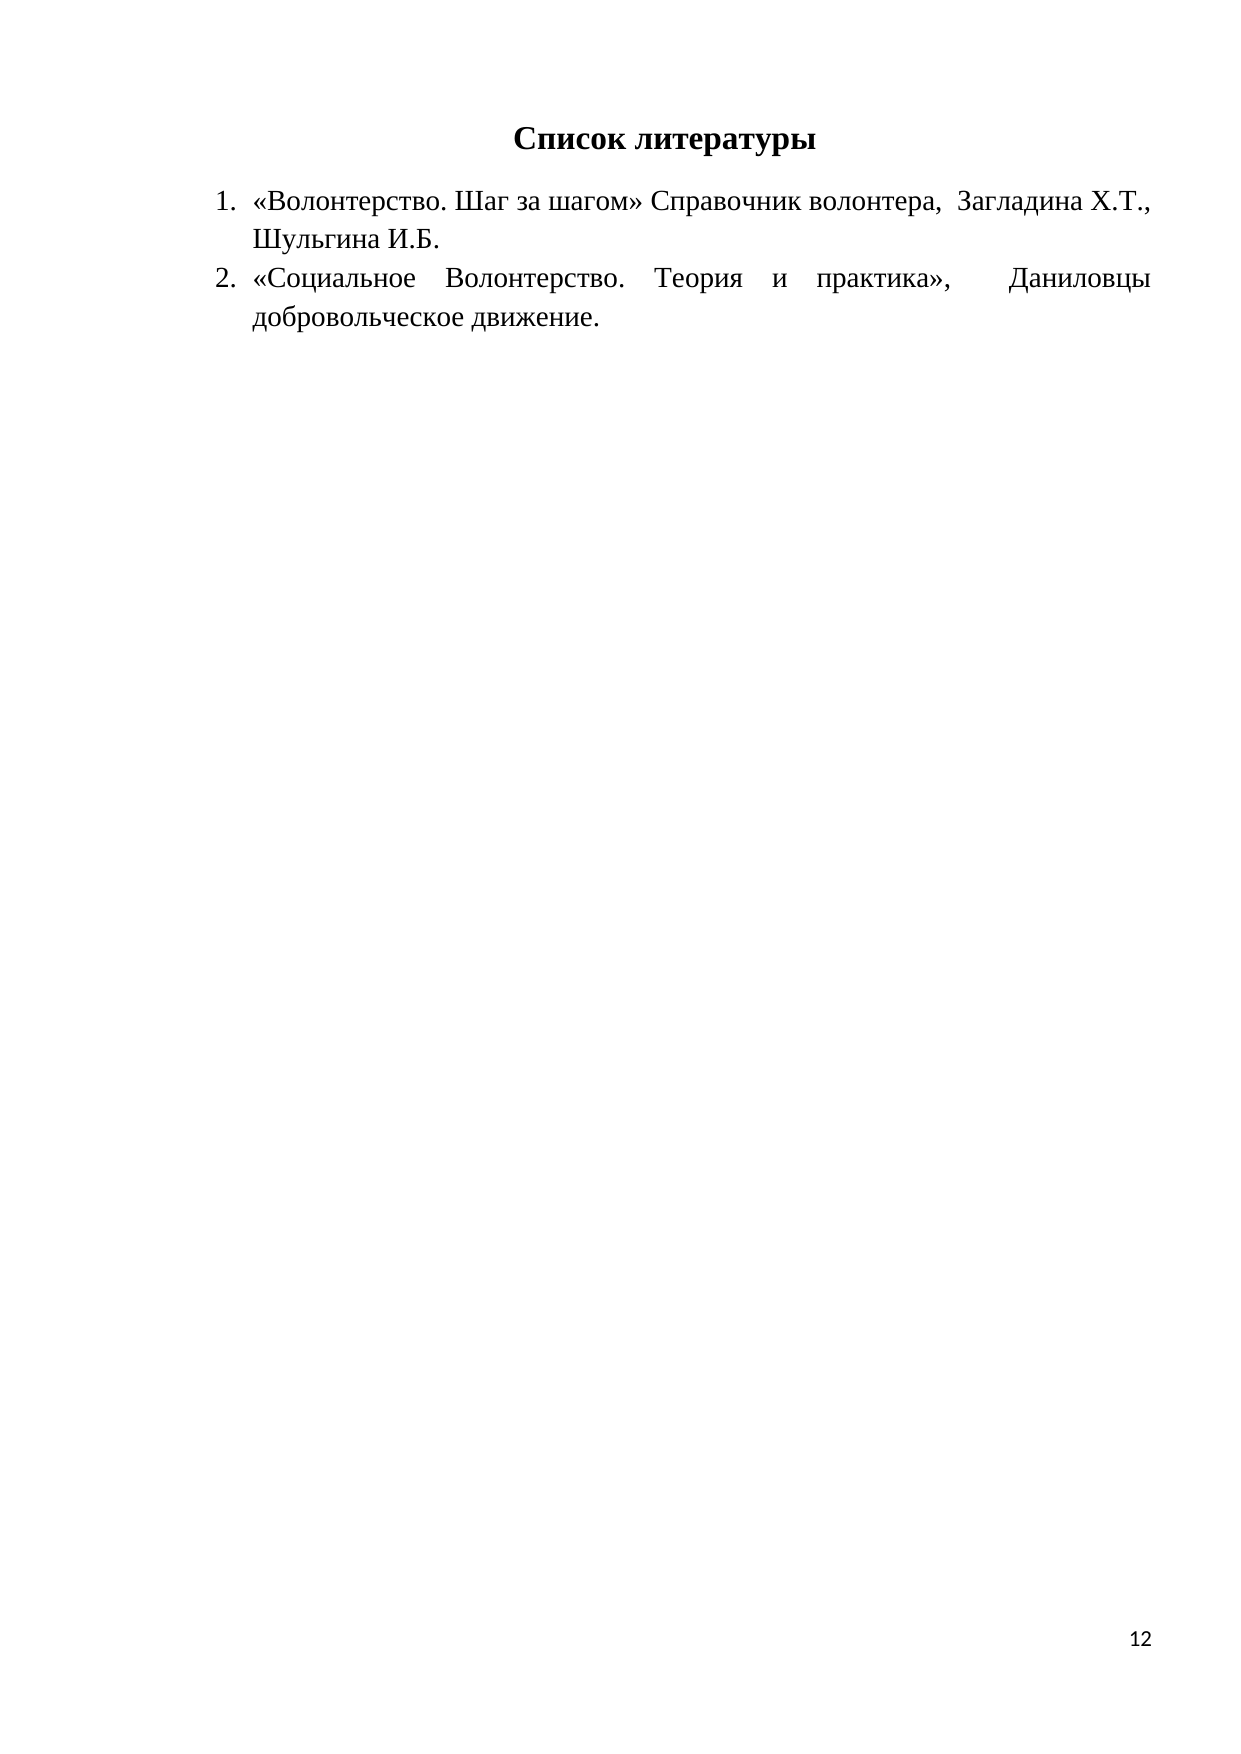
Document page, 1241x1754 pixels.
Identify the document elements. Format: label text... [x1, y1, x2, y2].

list «Социальное Волонтерство. Теория и практика», Даниловцы добровольческое движение. [215, 260, 1152, 332]
text Список литературы [177, 118, 1152, 156]
list «Волонтерство. Шаг за шагом» Справочник волонтера, Загладина Х.Т., Шульгина И.Б. [215, 183, 1152, 255]
